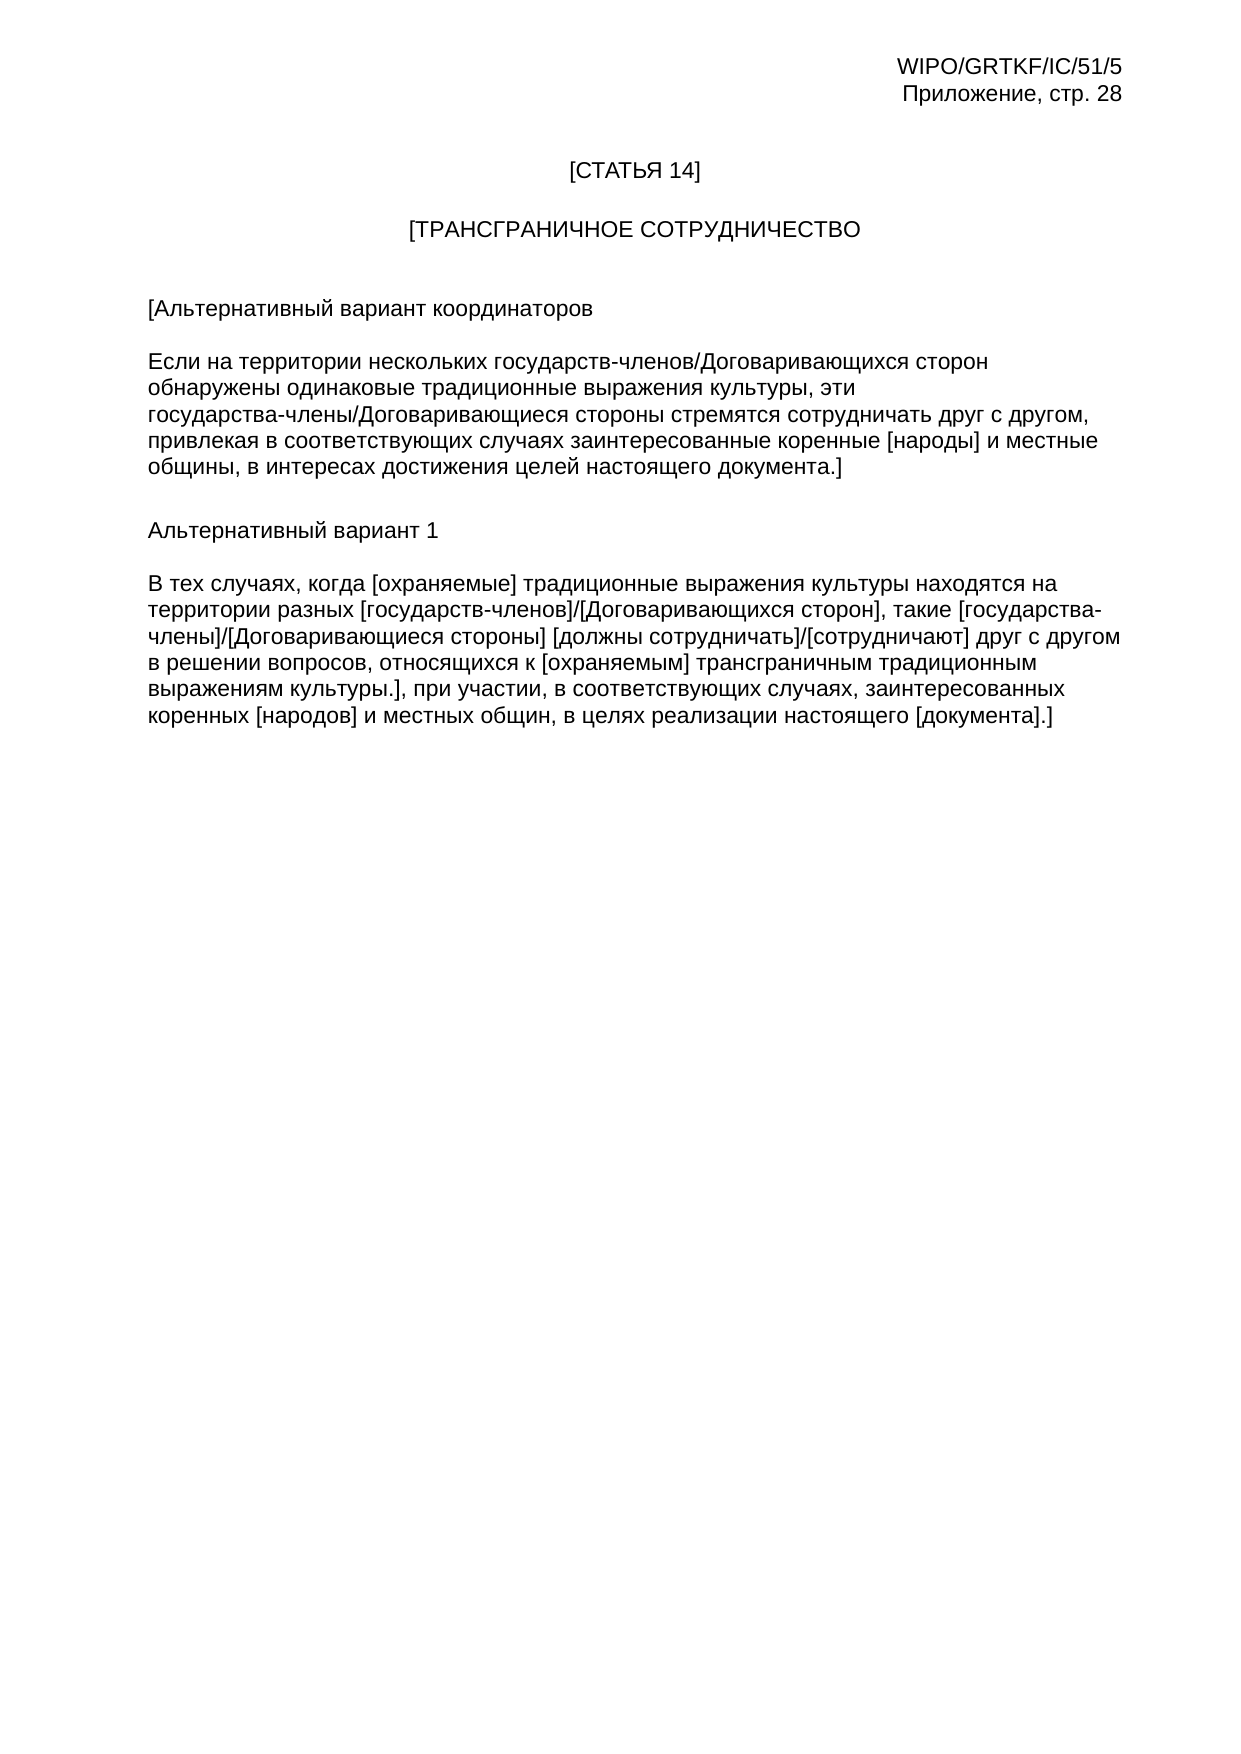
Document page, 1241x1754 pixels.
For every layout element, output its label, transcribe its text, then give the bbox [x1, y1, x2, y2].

text [ТРАНСГРАНИЧНОЕ СОТРУДНИЧЕСТВО [148, 216, 1122, 242]
text В тех случаях, когда [охраняемые] традиционные выражения культуры находятся на территории разных [государств-членов]/[Договаривающихся сторон], такие [государства-члены]/[Договаривающиеся стороны] [должны сотрудничать]/[сотрудничают] друг с другом в решении вопросов, относящихся к [охраняемым] трансграничным традиционным выражениям культуры.], при участии, в соответствующих случаях, заинтересованных коренных [народов] и местных общин, в целях реализации настоящего [документа].] [148, 570, 1122, 728]
subtitle [СТАТЬЯ 14] [148, 157, 1122, 183]
text Альтернативный вариант 1 [148, 517, 1122, 543]
text Если на территории нескольких государств-членов/Договаривающихся сторон обнаружены одинаковые традиционные выражения культуры, эти государства-члены/Договаривающиеся стороны стремятся сотрудничать друг с другом, привлекая в соответствующих случаях заинтересованные коренные [народы] и местные общины, в интересах достижения целей настоящего документа.] [148, 348, 1122, 480]
text [Альтернативный вариант координаторов [148, 295, 1122, 322]
